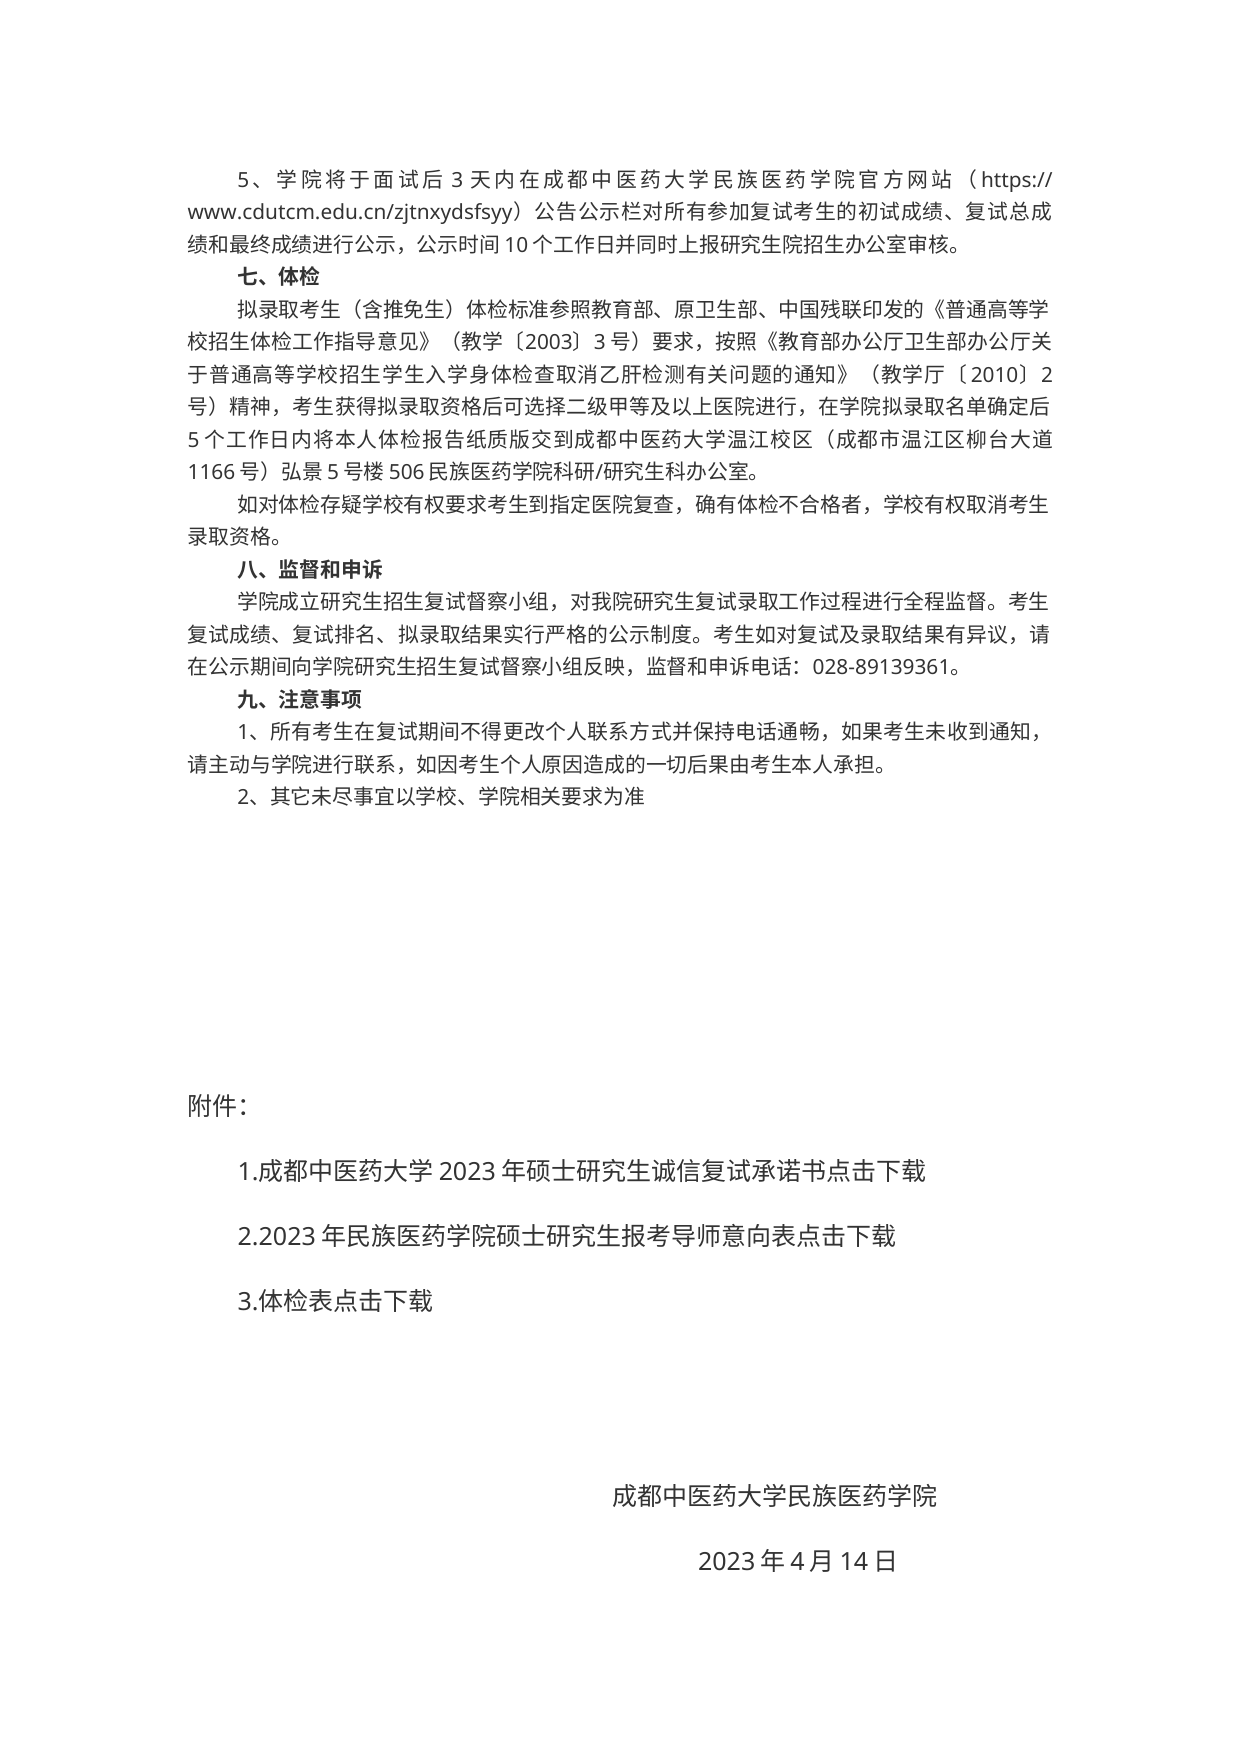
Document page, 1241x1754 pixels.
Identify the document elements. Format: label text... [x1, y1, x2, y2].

text 1、所有考生在复试期间不得更改个人联系方式并保持电话通畅，如果考生未收到通知，请主动与学院进行联系，如因考生个人原因造成的一切后果由考生本人承担。 [187, 714, 1053, 779]
text 九、注意事项 [187, 682, 1053, 714]
text 如对体检存疑学校有权要求考生到指定医院复查，确有体检不合格者，学校有权取消考生录取资格。 [187, 487, 1053, 552]
text 2.2023年民族医药学院硕士研究生报考导师意向表点击下载 [187, 1202, 1053, 1267]
text 2、其它未尽事宜以学校、学院相关要求为准 [187, 779, 1053, 812]
text 成都中医药大学民族医药学院 [187, 1462, 1053, 1527]
text 2023年4月14日 [187, 1527, 1053, 1592]
text 3.体检表点击下载 [187, 1267, 1053, 1332]
text 八、监督和申诉 [187, 552, 1053, 584]
text 拟录取考生（含推免生）体检标准参照教育部、原卫生部、中国残联印发的《普通高等学校招生体检工作指导意见》（教学〔2003〕3号）要求，按照《教育部办公厅卫生部办公厅关于普通高等学校招生学生入学身体检查取消乙肝检测有关问题的通知》（教学厅〔2010〕2号）精神，考生获得拟录取资格后可选择二级甲等及以上医院进行，在学院拟录取名单确定后5个工作日内将本人体检报告纸质版交到成都中医药大学温江校区（成都市温江区柳台大道1166号）弘景5号楼506民族医药学院科研/研究生科办公室。 [187, 292, 1053, 487]
text 七、体检 [187, 259, 1053, 292]
text 学院成立研究生招生复试督察小组，对我院研究生复试录取工作过程进行全程监督。考生复试成绩、复试排名、拟录取结果实行严格的公示制度。考生如对复试及录取结果有异议，请在公示期间向学院研究生招生复试督察小组反映，监督和申诉电话：028-89139361。 [187, 584, 1053, 682]
text 1.成都中医药大学2023年硕士研究生诚信复试承诺书点击下载 [187, 1137, 1053, 1202]
text 5、学院将于面试后3天内在成都中医药大学民族医药学院官方网站（https://www.cdutcm.edu.cn/zjtnxydsfsyy）公告公示栏对所有参加复试考生的初试成绩、复试总成绩和最终成绩进行公示，公示时间10个工作日并同时上报研究生院招生办公室审核。 [187, 162, 1053, 259]
text 附件： [187, 1072, 1053, 1137]
